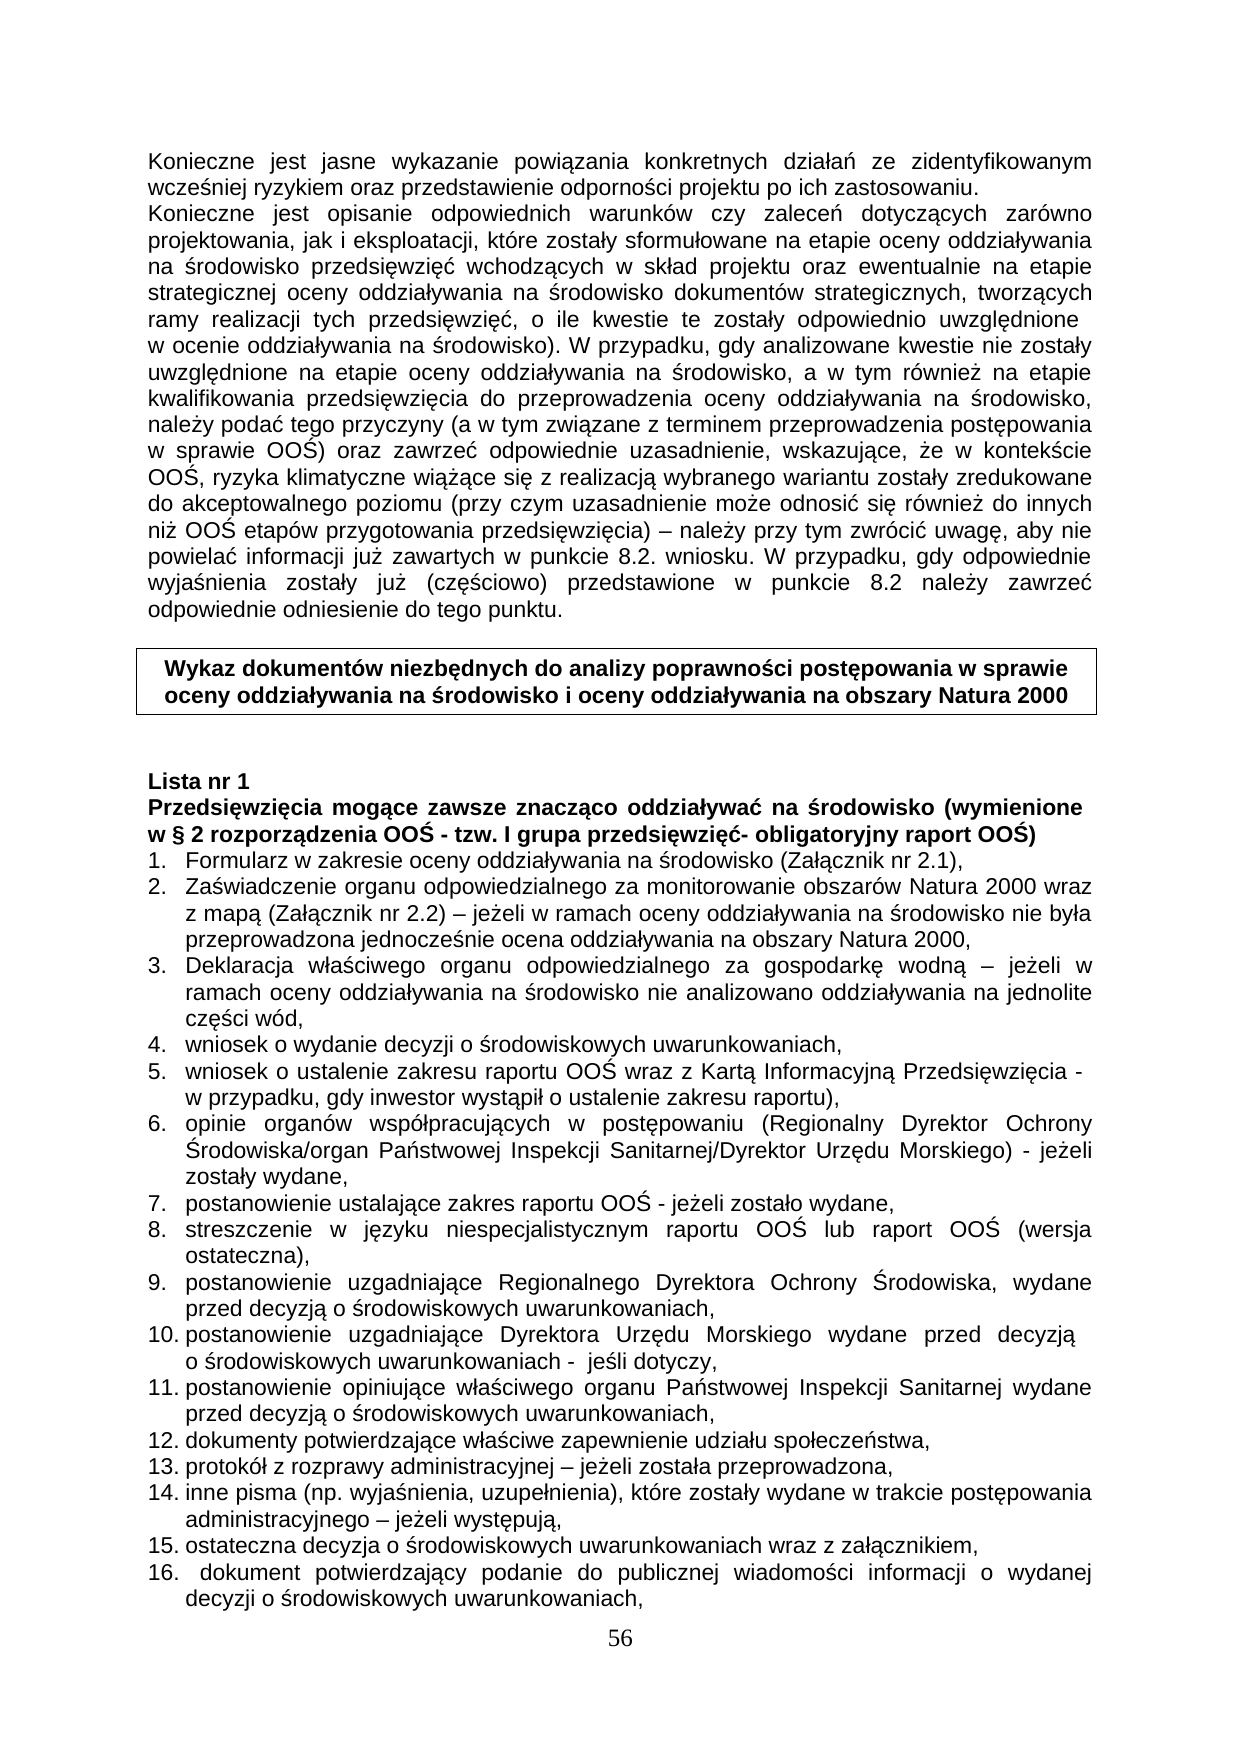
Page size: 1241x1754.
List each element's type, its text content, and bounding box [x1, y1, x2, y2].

list protokół z rozprawy administracyjnej – jeżeli została przeprowadzona, [148, 1453, 1093, 1479]
list postanowienie opiniujące właściwego organu Państwowej Inspekcji Sanitarnej wydane przed decyzją o środowiskowych uwarunkowaniach, [148, 1374, 1093, 1427]
list Deklaracja właściwego organu odpowiedzialnego za gospodarkę wodną – jeżeli w ramach oceny oddziaływania na środowisko nie analizowano oddziaływania na jednolite części wód, [148, 952, 1093, 1031]
list postanowienie ustalające zakres raportu OOŚ - jeżeli zostało wydane, [148, 1189, 1093, 1216]
list wniosek o wydanie decyzji o środowiskowych uwarunkowaniach, [148, 1031, 1093, 1058]
text Przedsięwzięcia mogące zawsze znacząco oddziaływać na środowisko (wymienione w § 2 rozporządzenia OOŚ - tzw. I grupa przedsięwzięć- obligatoryjny raport OOŚ) [148, 794, 1093, 847]
list ostateczna decyzja o środowiskowych uwarunkowaniach wraz z załącznikiem, [148, 1532, 1093, 1558]
list Zaświadczenie organu odpowiedzialnego za monitorowanie obszarów Natura 2000 wraz z mapą (Załącznik nr 2.2) – jeżeli w ramach oceny oddziaływania na środowisko nie była przeprowadzona jednocześnie ocena oddziaływania na obszary Natura 2000, [148, 873, 1093, 952]
list streszczenie w języku niespecjalistycznym raportu OOŚ lub raport OOŚ (wersja ostateczna), [148, 1216, 1093, 1268]
list opinie organów współpracujących w postępowaniu (Regionalny Dyrektor Ochrony Środowiska/organ Państwowej Inspekcji Sanitarnej/Dyrektor Urzędu Morskiego) - jeżeli zostały wydane, [148, 1110, 1093, 1189]
text Konieczne jest opisanie odpowiednich warunków czy zaleceń dotyczących zarówno projektowania, jak i eksploatacji, które zostały sformułowane na etapie oceny oddziaływania na środowisko przedsięwzięć wchodzących w skład projektu oraz ewentualnie na etapie strategicznej oceny oddziaływania na środowisko dokumentów strategicznych, tworzących ramy realizacji tych przedsięwzięć, o ile kwestie te zostały odpowiednio uwzględnione w ocenie oddziaływania na środowisko). W przypadku, gdy analizowane kwestie nie zostały uwzględnione na etapie oceny oddziaływania na środowisko, a w tym również na etapie kwalifikowania przedsięwzięcia do przeprowadzenia oceny oddziaływania na środowisko, należy podać tego przyczyny (a w tym związane z terminem przeprowadzenia postępowania w sprawie OOŚ) oraz zawrzeć odpowiednie uzasadnienie, wskazujące, że w kontekście OOŚ, ryzyka klimatyczne wiążące się z realizacją wybranego wariantu zostały zredukowane do akceptowalnego poziomu (przy czym uzasadnienie może odnosić się również do innych niż OOŚ etapów przygotowania przedsięwzięcia) – należy przy tym zwrócić uwagę, aby nie powielać informacji już zawartych w punkcie 8.2. wniosku. W przypadku, gdy odpowiednie wyjaśnienia zostały już (częściowo) przedstawione w punkcie 8.2 należy zawrzeć odpowiednie odniesienie do tego punktu. [148, 200, 1093, 622]
text Lista nr 1 [148, 768, 1093, 794]
list dokumenty potwierdzające właściwe zapewnienie udziału społeczeństwa, [148, 1427, 1093, 1453]
list Formularz w zakresie oceny oddziaływania na środowisko (Załącznik nr 2.1), [148, 847, 1093, 873]
table_header Wykaz dokumentów niezbędnych do analizy poprawności postępowania w sprawie oceny oddziaływania na środowisko i oceny oddziaływania na obszary Natura 2000 [137, 649, 1096, 714]
text Konieczne jest jasne wykazanie powiązania konkretnych działań ze zidentyfikowanym wcześniej ryzykiem oraz przedstawienie odporności projektu po ich zastosowaniu. [148, 148, 1093, 200]
list postanowienie uzgadniające Regionalnego Dyrektora Ochrony Środowiska, wydane przed decyzją o środowiskowych uwarunkowaniach, [148, 1268, 1093, 1321]
list dokument potwierdzający podanie do publicznej wiadomości informacji o wydanej decyzji o środowiskowych uwarunkowaniach, [148, 1558, 1093, 1611]
list wniosek o ustalenie zakresu raportu OOŚ wraz z Kartą Informacyjną Przedsięwzięcia - w przypadku, gdy inwestor wystąpił o ustalenie zakresu raportu), [148, 1058, 1093, 1110]
list postanowienie uzgadniające Dyrektora Urzędu Morskiego wydane przed decyzją o środowiskowych uwarunkowaniach - jeśli dotyczy, [148, 1321, 1093, 1374]
list inne pisma (np. wyjaśnienia, uzupełnienia), które zostały wydane w trakcie postępowania administracyjnego – jeżeli występują, [148, 1479, 1093, 1532]
